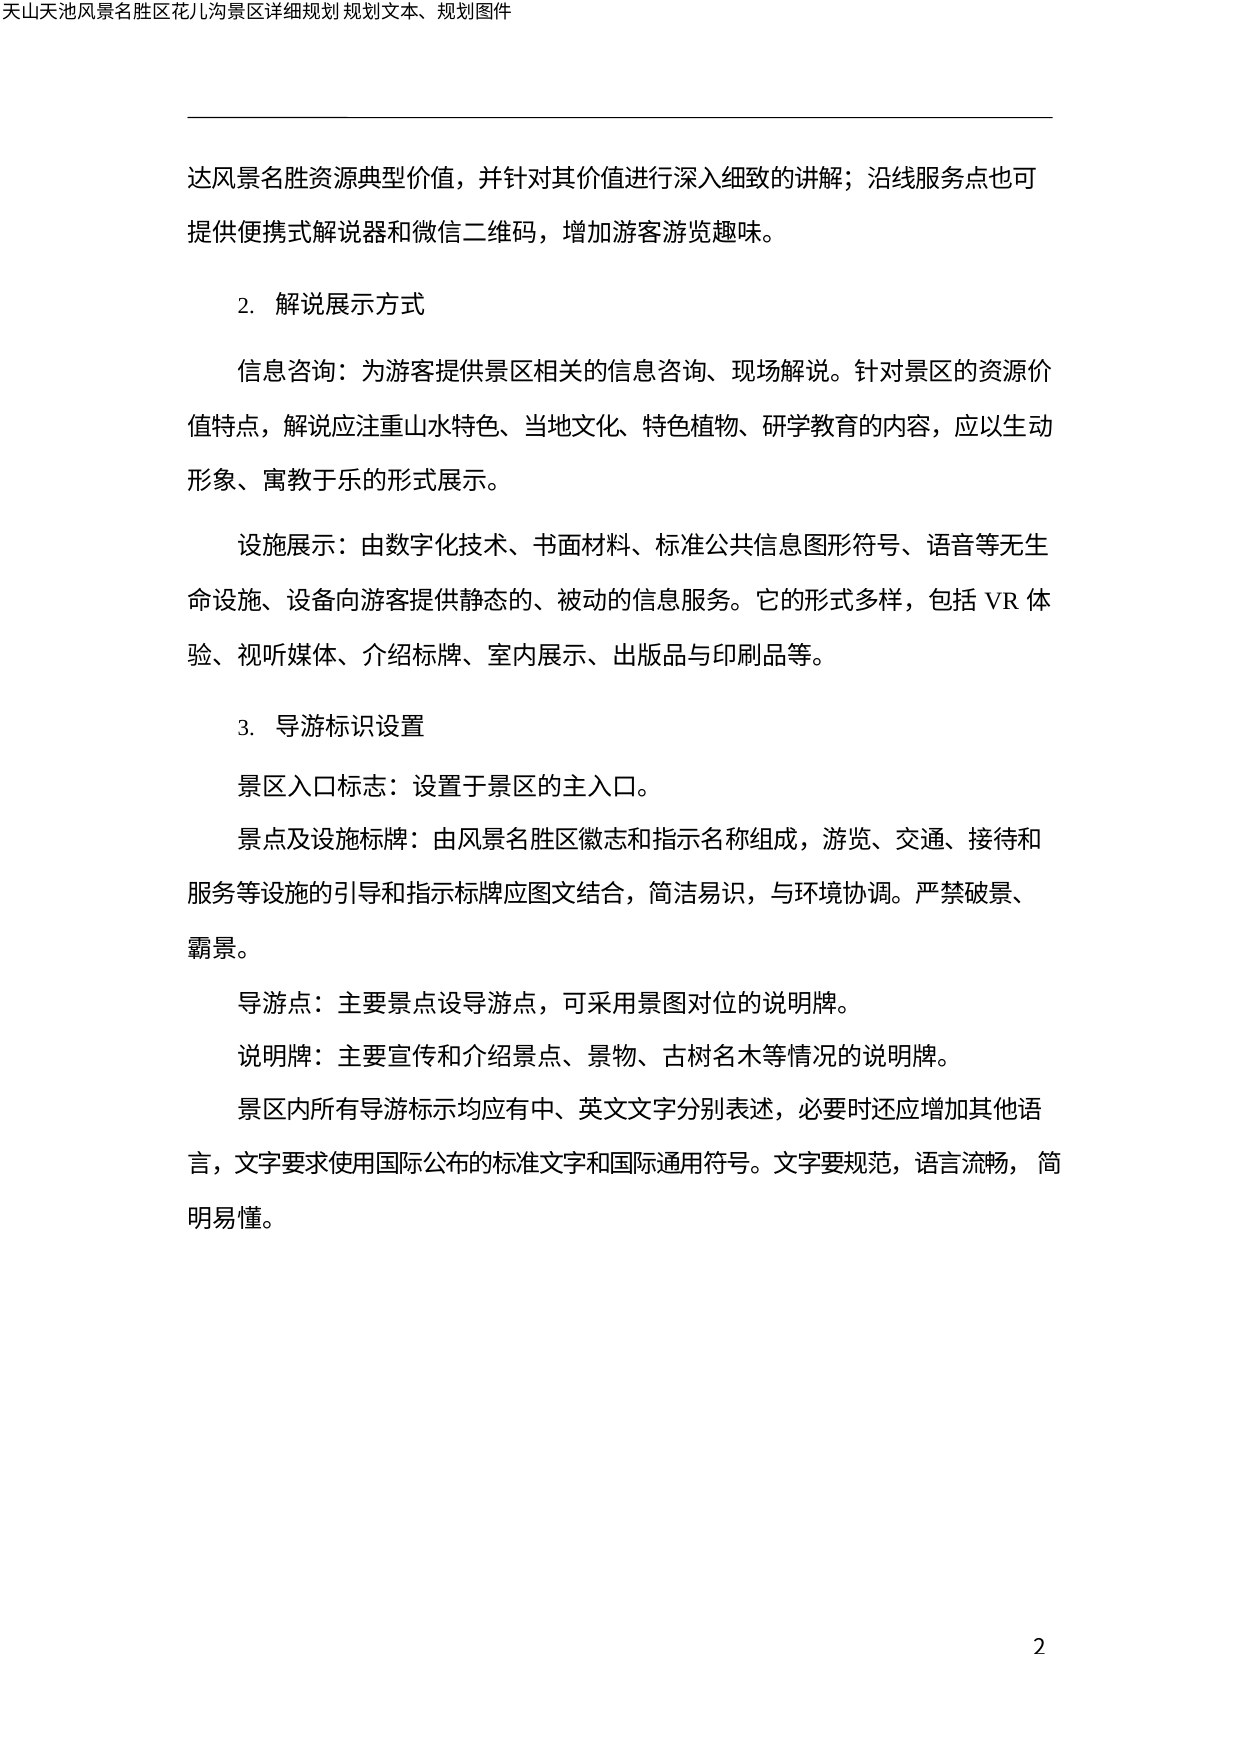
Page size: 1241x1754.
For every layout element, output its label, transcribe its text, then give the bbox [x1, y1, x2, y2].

text 说明牌：主要宣传和介绍景点、景物、古树名木等情况的说明牌。 [237, 1036, 1113, 1072]
text 信息咨询：为游客提供景区相关的信息咨询、现场解说。针对景区的资源价值特点，解说应注重山水特色、当地文化、特色植物、研学教育的内容，应以生动形象、寓教于乐的形式展示。 [187, 351, 1053, 497]
text 导游点：主要景点设导游点，可采用景图对位的说明牌。 [237, 983, 1113, 1019]
text 设施展示：由数字化技术、书面材料、标准公共信息图形符号、语音等无生命设施、设备向游客提供静态的、被动的信息服务。它的形式多样，包括 VR 体验、视听媒体、介绍标牌、室内展示、出版品与印刷品等。 [187, 526, 1053, 671]
text 景区入口标志：设置于景区的主入口。 [237, 766, 1113, 802]
text 景区内所有导游标示均应有中、英文文字分别表述，必要时还应增加其他语言，文字要求使用国际公布的标准文字和国际通用符号。文字要规范，语言流畅， 简明易懂。 [187, 1089, 1066, 1235]
text 景点及设施标牌：由风景名胜区徽志和指示名称组成，游览、交通、接待和服务等设施的引导和指示标牌应图文结合，简洁易识，与环境协调。严禁破景、霸景。 [187, 819, 1063, 965]
list 解说展示方式 [237, 284, 1113, 321]
text 达风景名胜资源典型价值，并针对其价值进行深入细致的讲解；沿线服务点也可提供便携式解说器和微信二维码，增加游客游览趣味。 [187, 158, 1053, 249]
list 导游标识设置 [237, 707, 1113, 743]
